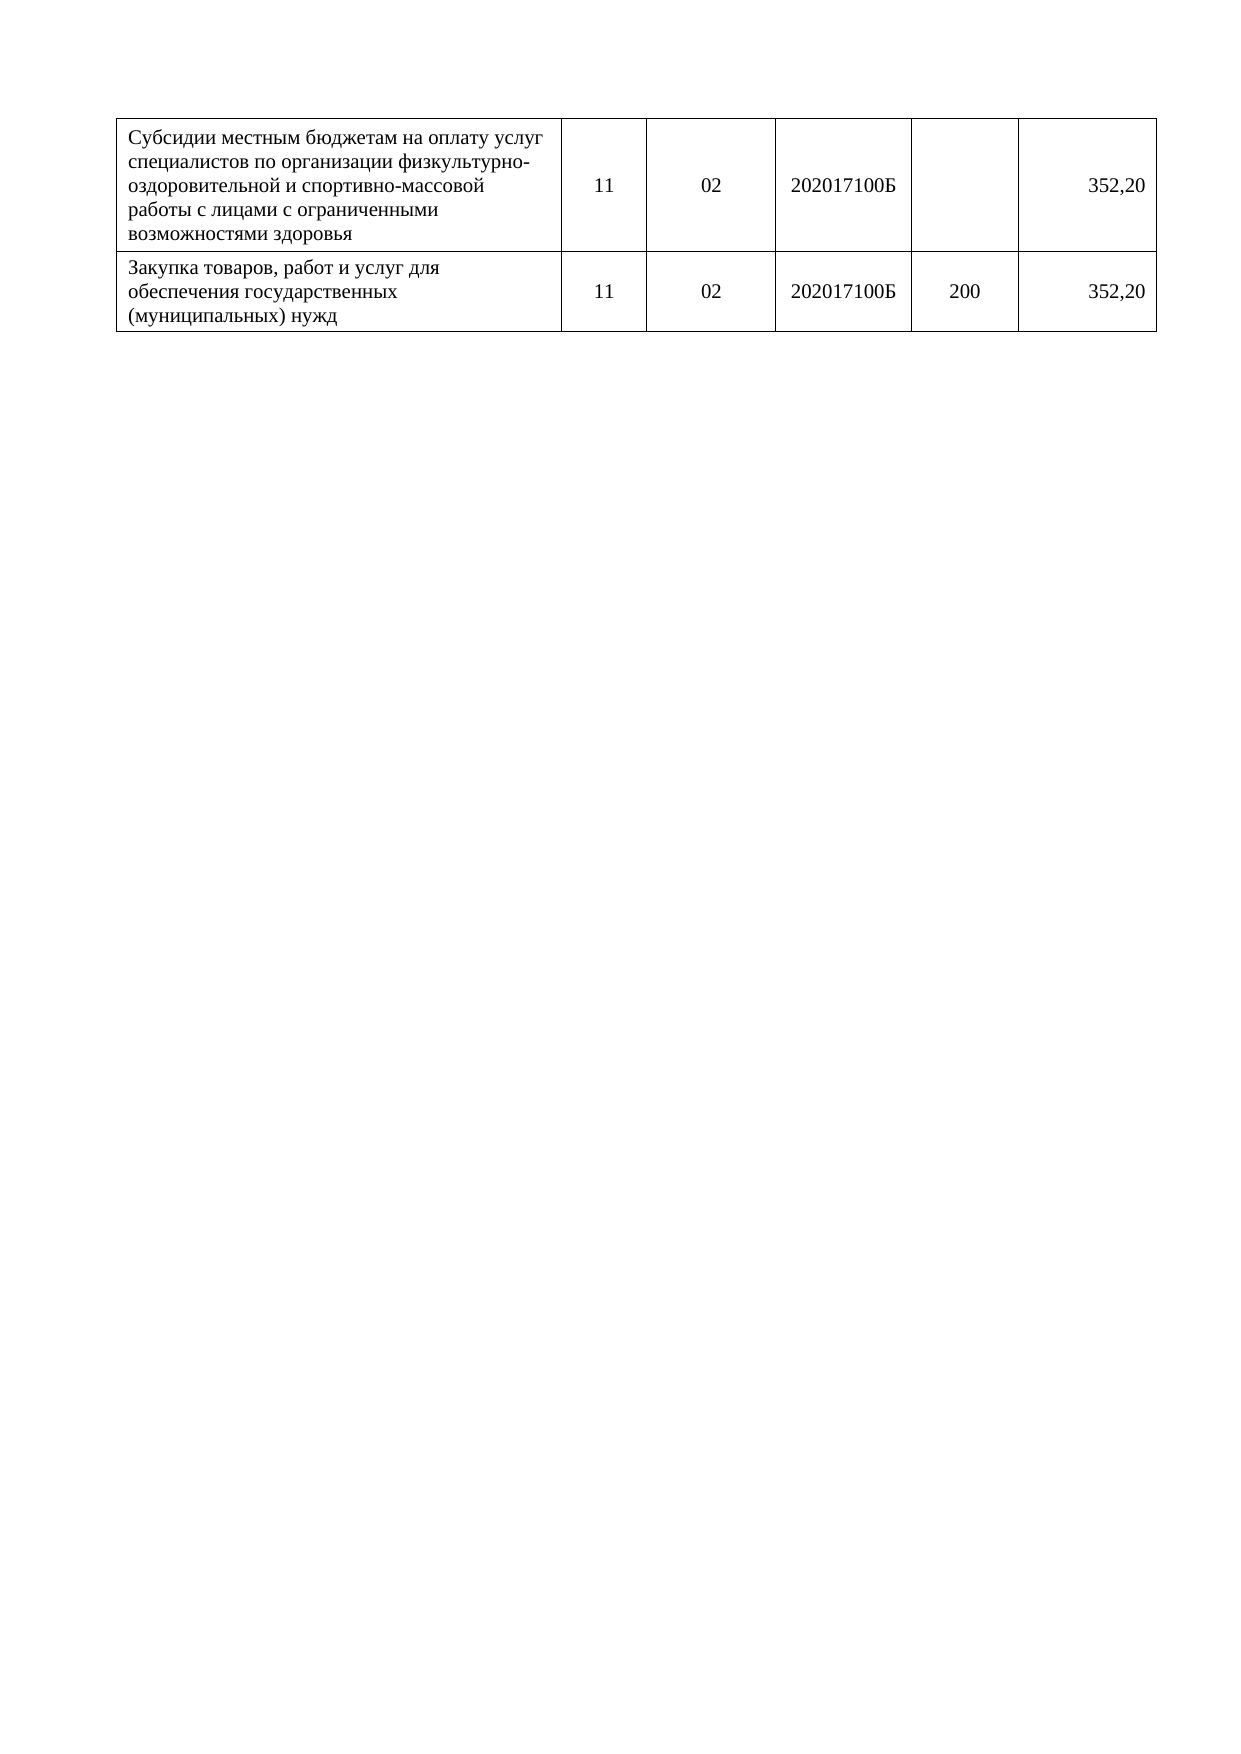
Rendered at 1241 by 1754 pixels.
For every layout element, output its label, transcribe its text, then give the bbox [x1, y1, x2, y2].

table_cell 202017100Б [776, 119, 911, 251]
table_cell 02 [647, 252, 775, 331]
table_cell Закупка товаров, работ и услуг для обеспечения государственных (муниципальных) нужд [117, 252, 561, 331]
table_cell 02 [647, 119, 775, 251]
table_cell 202017100Б [776, 252, 911, 331]
table_cell 11 [562, 252, 646, 331]
table_cell 11 [562, 119, 646, 251]
table_cell 352,20 [1019, 252, 1156, 331]
table_cell 352,20 [1019, 119, 1156, 251]
table_cell [912, 119, 1018, 251]
table_cell 200 [912, 252, 1018, 331]
table_cell Субсидии местным бюджетам на оплату услуг специалистов по организации физкультурно-оздоровительной и спортивно-массовой работы с лицами с ограниченными возможностями здоровья [117, 119, 561, 251]
